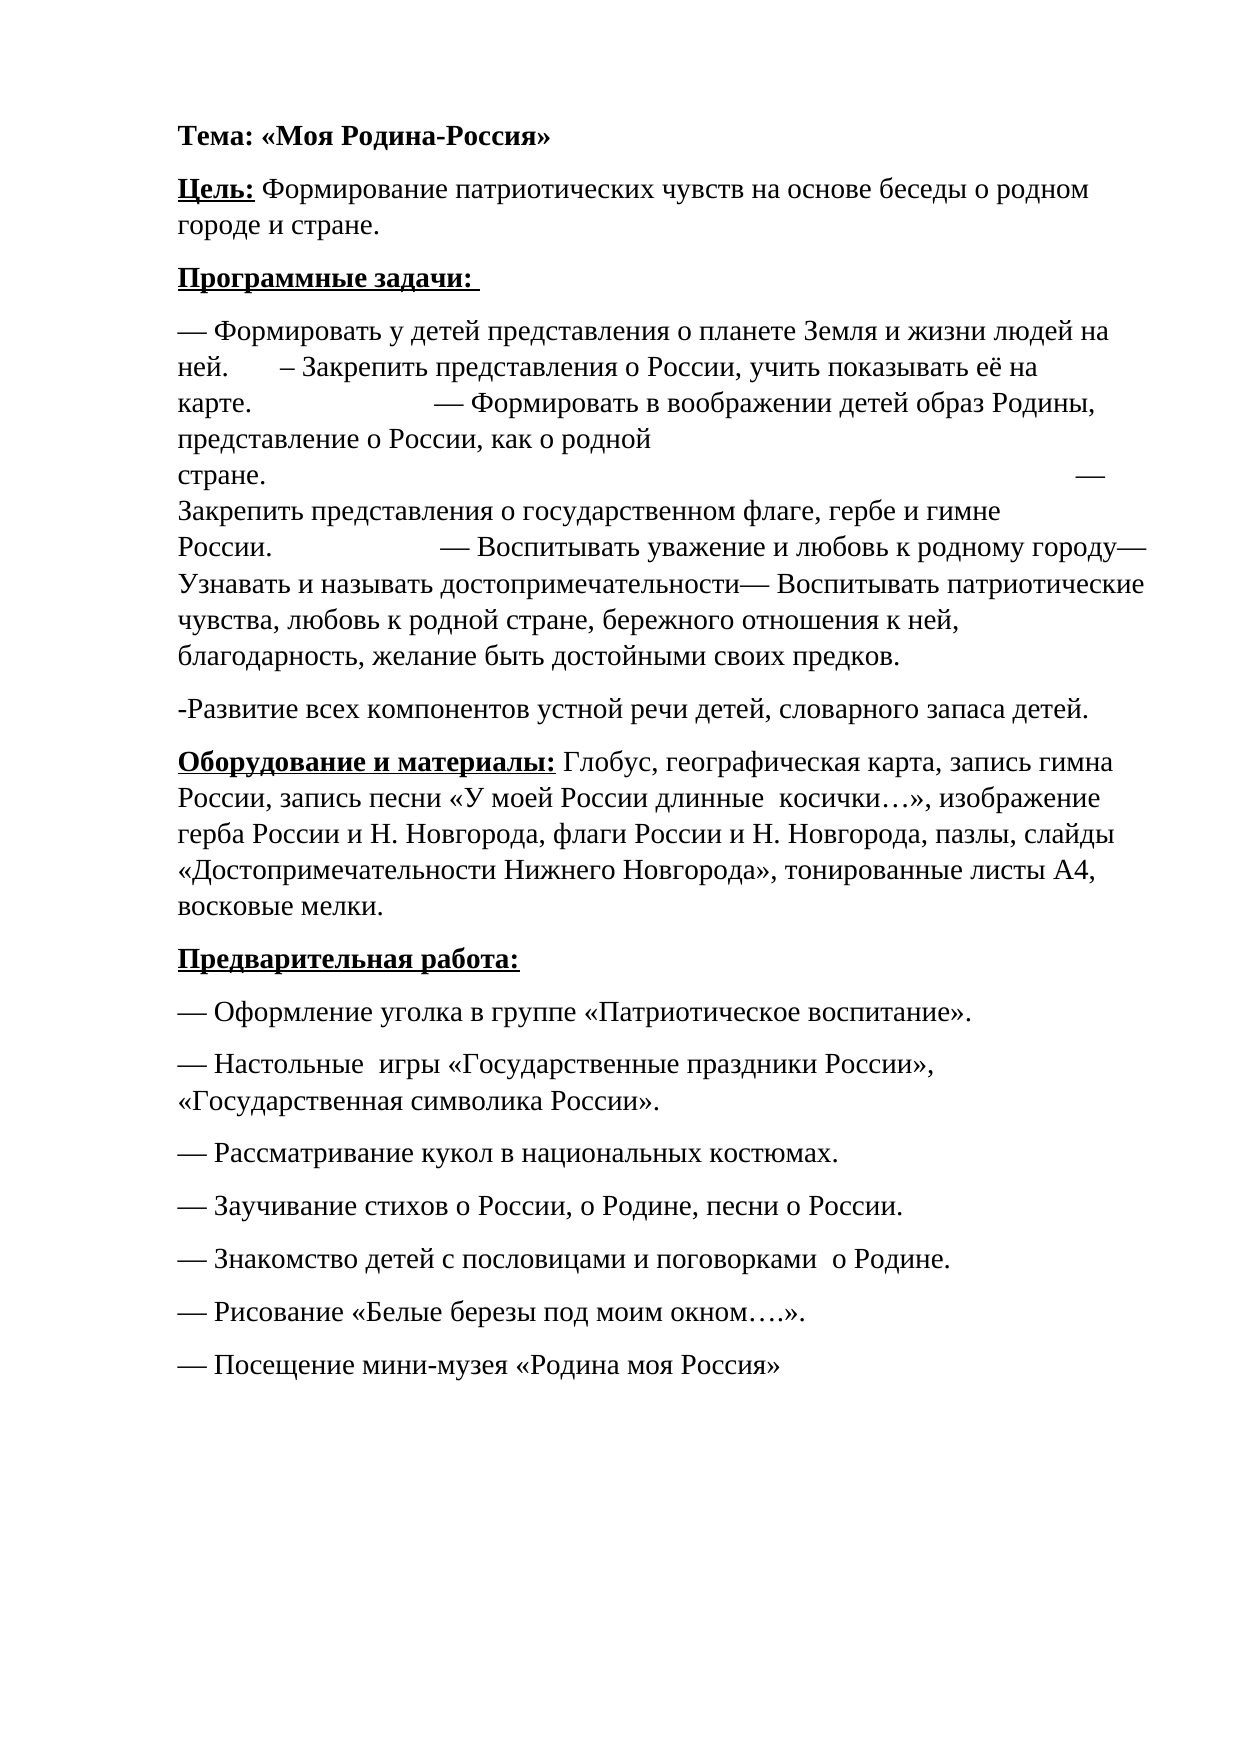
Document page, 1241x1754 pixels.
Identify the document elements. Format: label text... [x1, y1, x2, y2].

text — Заучивание стихов о России, о Родине, песни о России. [177, 1188, 1152, 1222]
text — Оформление уголка в группе «Патриотическое воспитание». [177, 994, 1152, 1027]
text Оборудование и материалы: Глобус, географическая карта, запись гимна России, запись песни «У моей России длинные косички…», изображение герба России и Н. Новгорода, флаги России и Н. Новгорода, пазлы, слайды «Достопримечательности Нижнего Новгорода», тонированные листы А4, восковые мелки. [177, 744, 1152, 922]
text — Рисование «Белые березы под моим окном….». [177, 1294, 1152, 1328]
text -Развитие всех компонентов устной речи детей, словарного запаса детей. [177, 691, 1152, 724]
text Цель: Формирование патриотических чувств на основе беседы о родном городе и стране. [177, 171, 1152, 241]
text Предварительная работа: [177, 941, 1152, 974]
text — Рассматривание кукол в национальных костюмах. [177, 1136, 1152, 1169]
text — Формировать у детей представления о планете Земля и жизни людей на ней. – Закрепить представления о России, учить показывать её на карте. — Формировать в воображении детей образ Родины, представление о России, как о родной стране. — Закрепить представления о государственном флаге, гербе и гимне России. — Воспитывать уважение и любовь к родному городу— Узнавать и называть достопримечательности— Воспитывать патриотические чувства, любовь к родной стране, бережного отношения к ней, благодарность, желание быть достойными своих предков. [177, 313, 1152, 672]
text — Знакомство детей с пословицами и поговорками о Родине. [177, 1241, 1152, 1275]
text Тема: «Моя Родина-Россия» [177, 118, 1152, 152]
text — Настольные игры «Государственные праздники России», «Государственная символика России». [177, 1047, 1152, 1116]
text Программные задачи: [177, 260, 1152, 293]
text — Посещение мини-музея «Родина моя Россия» [177, 1347, 1152, 1380]
